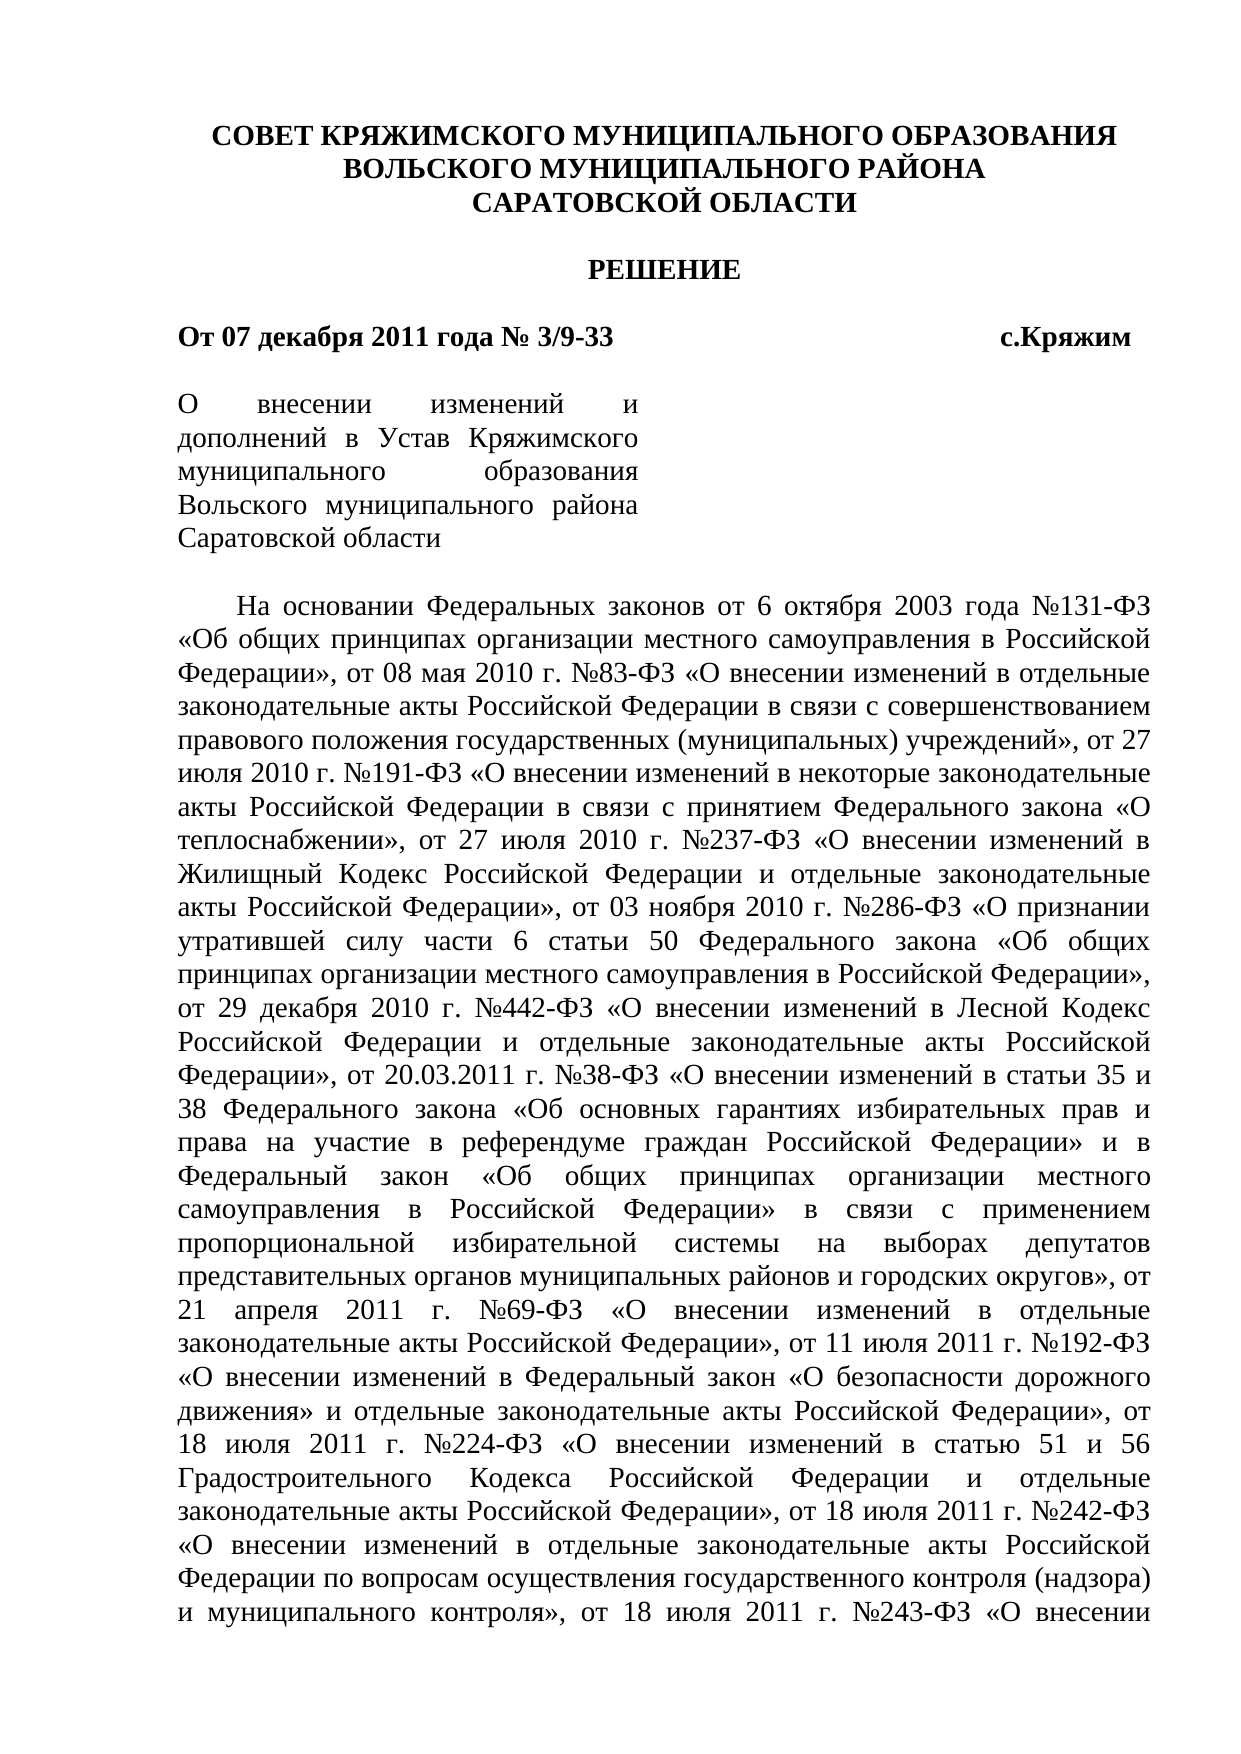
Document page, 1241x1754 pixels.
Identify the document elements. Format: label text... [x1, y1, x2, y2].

title СОВЕТ КРЯЖИМСКОГО МУНИЦИПАЛЬНОГО ОБРАЗОВАНИЯ [177, 118, 1152, 152]
title РЕШЕНИЕ [177, 252, 1152, 286]
table_header О внесении изменений и дополнений в Устав Кряжимского муниципального образования Вольского муниципального района Саратовской области [166, 386, 650, 554]
title САРАТОВСКОЙ ОБЛАСТИ [177, 185, 1152, 219]
title От 07 декабря 2011 года № 3/9-33 с.Кряжим [177, 319, 1152, 353]
title ВОЛЬСКОГО МУНИЦИПАЛЬНОГО РАЙОНА [177, 152, 1152, 185]
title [177, 588, 1152, 1627]
